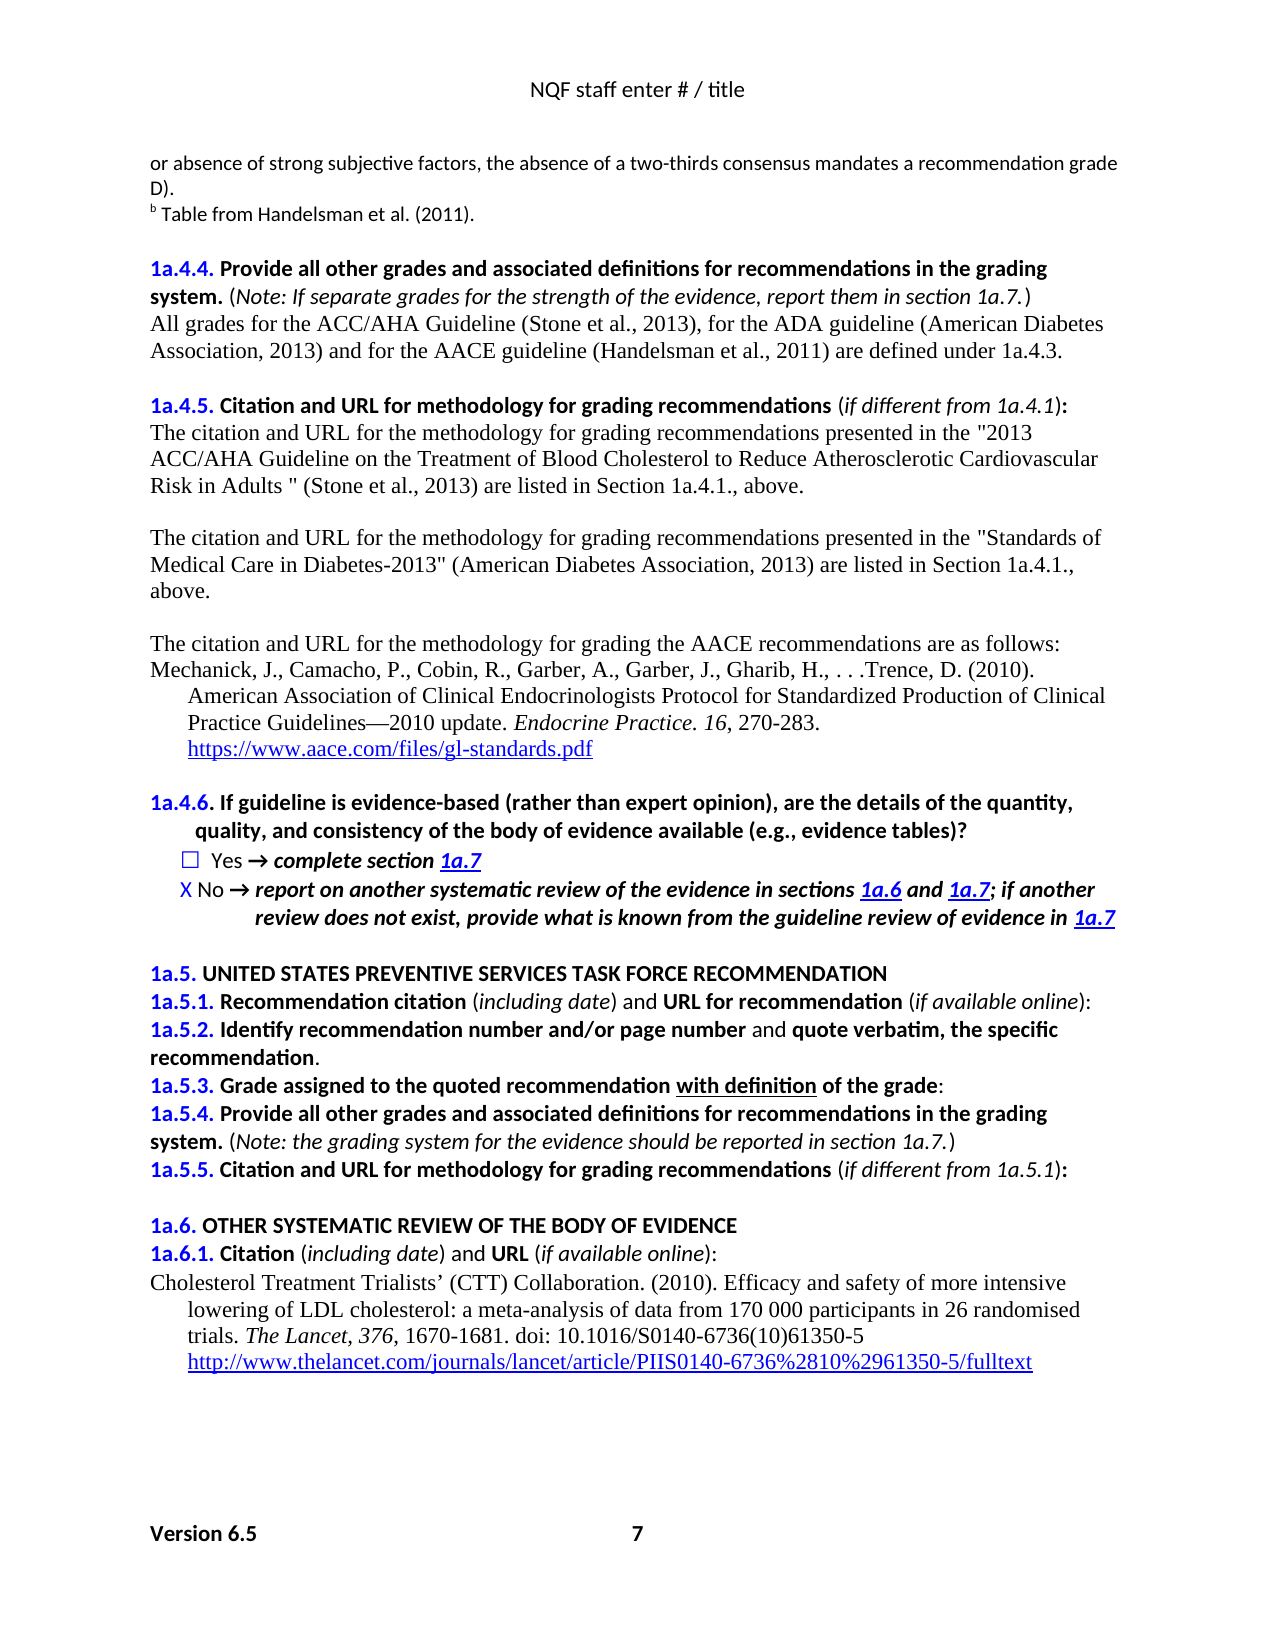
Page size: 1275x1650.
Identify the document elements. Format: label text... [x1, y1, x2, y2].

text The citation and URL for the methodology for grading the AACE recommendations are as follows: [150, 630, 1125, 656]
text 1a.6.1. Citation (including date) and URL (if available online): [150, 1239, 1125, 1268]
text All grades for the ACC/AHA Guideline (Stone et al., 2013), for the ADA guideline (American Diabetes Association, 2013) and for the AACE guideline (Handelsman et al., 2011) are defined under 1a.4.3. [150, 310, 1125, 363]
text 1a.4.6. If guideline is evidence-based (rather than expert opinion), are the details of the quantity, quality, and consistency of the body of evidence available (e.g., evidence tables)? [150, 788, 1125, 844]
text The citation and URL for the methodology for grading recommendations presented in the "Standards of Medical Care in Diabetes-2013" (American Diabetes Association, 2013) are listed in Section 1a.4.1., above. [150, 524, 1125, 603]
text 1a.5.2. Identify recommendation number and/or page number and quote verbatim, the specific recommendation. [150, 1015, 1125, 1071]
text The citation and URL for the methodology for grading recommendations presented in the "2013 ACC/AHA Guideline on the Treatment of Blood Cholesterol to Reduce Atherosclerotic Cardiovascular Risk in Adults " (Stone et al., 2013) are listed in Section 1a.4.1., above. [150, 419, 1125, 498]
text 1a.5. UNITED STATES PREVENTIVE SERVICES TASK FORCE RECOMMENDATION [150, 959, 1125, 987]
text 1a.4.4. Provide all other grades and associated definitions for recommendations in the grading system. (Note: If separate grades for the strength of the evidence, report them in section 1a.7.) [150, 254, 1125, 310]
text https://www.aace.com/files/gl-standards.pdf [187, 735, 1125, 762]
text No → report on another systematic review of the evidence in sections 1a.6 and 1a.7; if another review does not exist, provide what is known from the guideline review of evidence in 1a.7 [180, 875, 1125, 931]
text 1a.5.5. Citation and URL for methodology for grading recommendations (if different from 1a.5.1): [150, 1156, 1125, 1183]
text 1a.5.1. Recommendation citation (including date) and URL for recommendation (if available online): [150, 987, 1125, 1015]
text Cholesterol Treatment Trialists’ (CTT) Collaboration. (2010). Efficacy and safety of more intensive lowering of LDL cholesterol: a meta-analysis of data from 170 000 participants in 26 randomised trials. The Lancet, 376, 1670-1681. doi: 10.1016/S0140-6736(10)61350-5 [150, 1268, 1125, 1348]
text 1a.4.5. Citation and URL for methodology for grading recommendations (if different from 1a.4.1): [150, 391, 1125, 419]
text 1a.6. OTHER SYSTEMATIC REVIEW OF THE BODY OF EVIDENCE [150, 1212, 1125, 1239]
text Yes → complete section 1a.7 [180, 844, 1125, 875]
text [150, 150, 1125, 201]
text 1a.5.3. Grade assigned to the quoted recommendation with definition of the grade: [150, 1071, 1125, 1099]
text b Table from Handelsman et al. (2011). [150, 201, 1125, 226]
text Mechanick, J., Camacho, P., Cobin, R., Garber, A., Garber, J., Gharib, H., . . .Trence, D. (2010). American Association of Clinical Endocrinologists Protocol for Standardized Production of Clinical Practice Guidelines—2010 update. Endocrine Practice. 16, 270-283. [150, 656, 1125, 735]
text http://www.thelancet.com/journals/lancet/article/PIIS0140-6736%2810%2961350-5/fulltext [187, 1348, 1125, 1375]
text 1a.5.4. Provide all other grades and associated definitions for recommendations in the grading system. (Note: the grading system for the evidence should be reported in section 1a.7.) [150, 1099, 1125, 1156]
